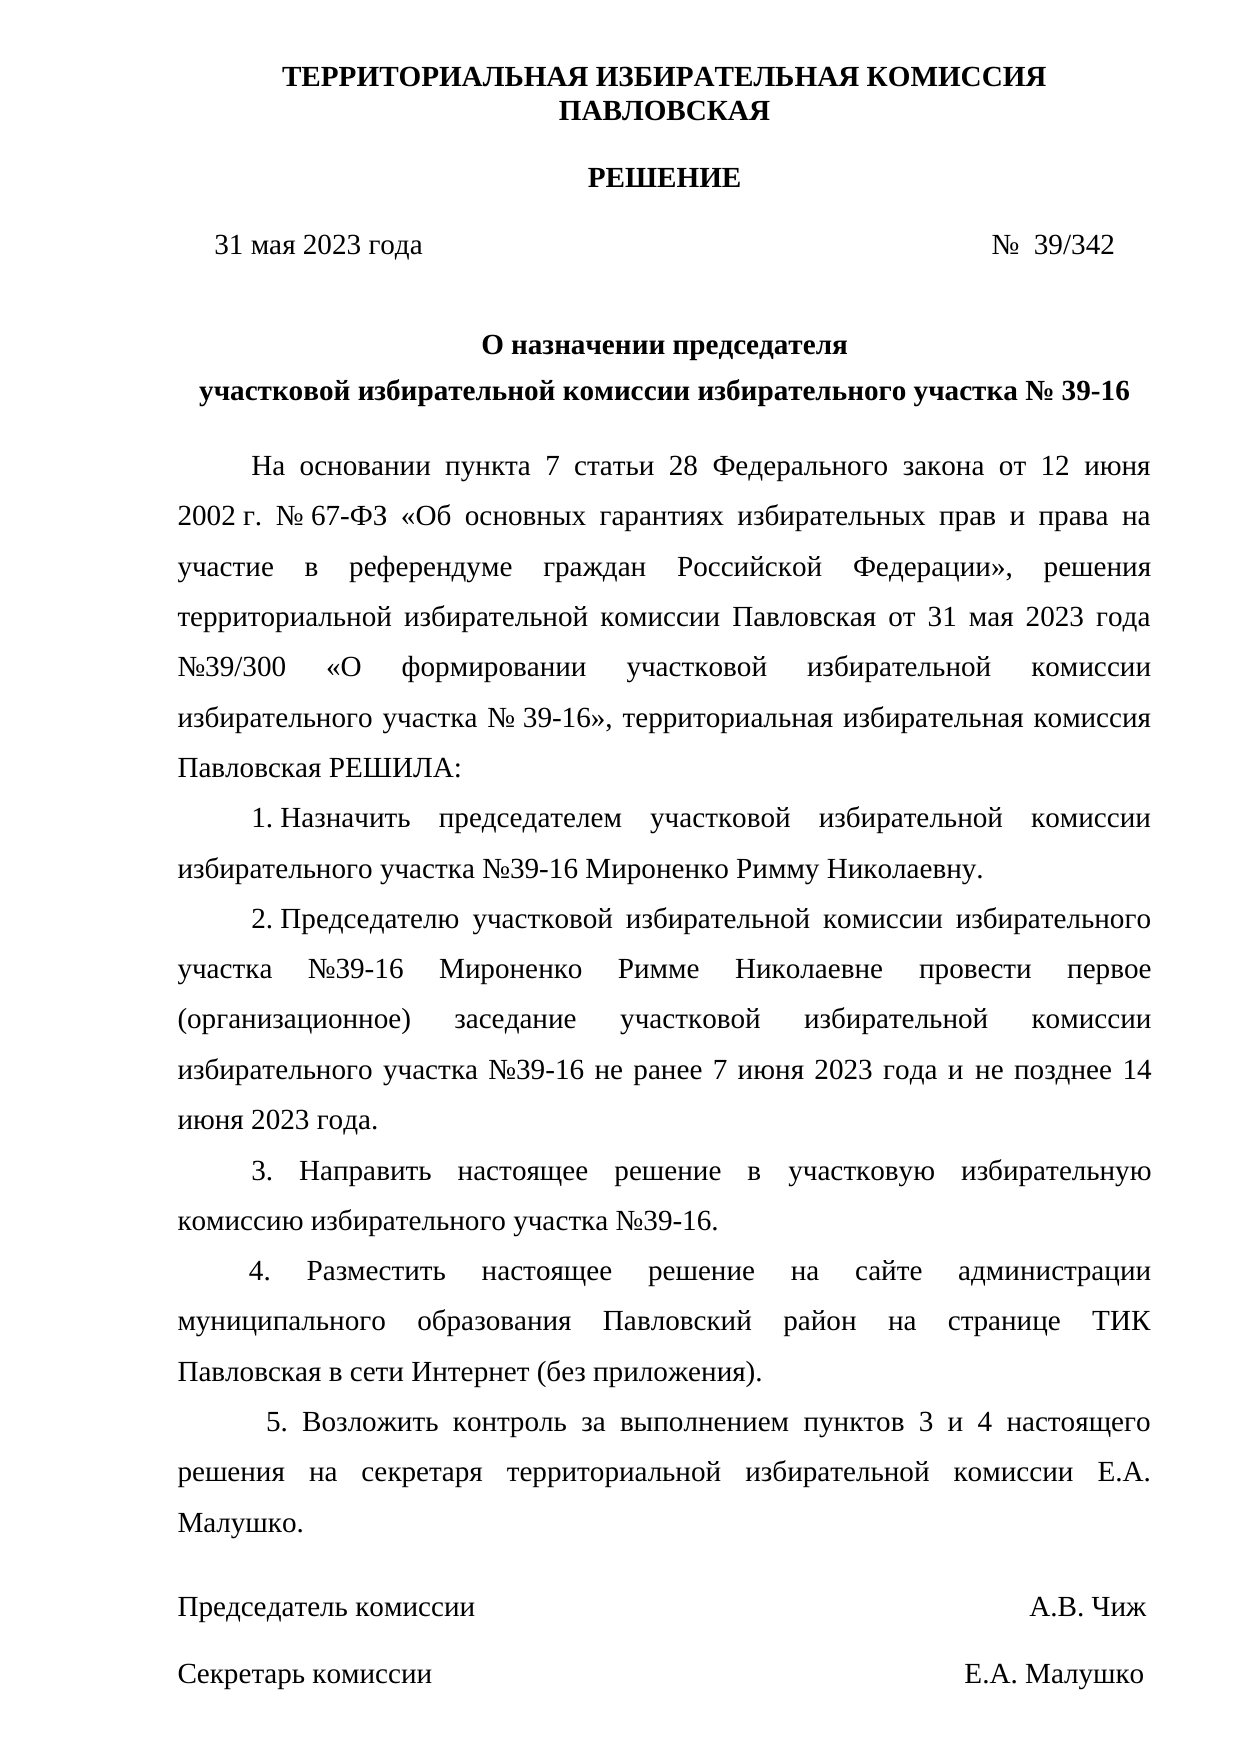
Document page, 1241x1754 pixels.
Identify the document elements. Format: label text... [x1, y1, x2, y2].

text РЕШЕНИЕ [177, 160, 1152, 193]
text 31 мая 2023 года № 39/342 [177, 227, 1152, 260]
text О назначении председателя [177, 327, 1152, 361]
text 2. Председателю участковой избирательной комиссии избирательного участка №39-16 Мироненко Римме Николаевне провести первое (организационное) заседание участковой избирательной комиссии избирательного участка №39-16 не ранее 7 июня 2023 года и не позднее 14 июня 2023 года. [177, 901, 1152, 1136]
text Секретарь комиссии Е.А. Малушко [177, 1656, 1152, 1689]
text 5. Возложить контроль за выполнением пунктов 3 и 4 настоящего решения на секретаря территориальной избирательной комиссии Е.А. Малушко. [177, 1404, 1152, 1538]
text участковой избирательной комиссии избирательного участка № 39-16 [177, 373, 1152, 407]
text Председатель комиссии А.В. Чиж [177, 1589, 1152, 1622]
text На основании пункта 7 статьи 28 Федерального закона от 12 июня 2002 г. № 67-ФЗ «Об основных гарантиях избирательных прав и права на участие в референдуме граждан Российской Федерации», решения территориальной избирательной комиссии Павловская от 31 мая 2023 года №39/300 «О формировании участковой избирательной комиссии избирательного участка № 39-16», территориальная избирательная комиссия Павловская РЕШИЛА: [177, 448, 1152, 784]
text 1. Назначить председателем участковой избирательной комиссии избирательного участка №39-16 Мироненко Римму Николаевну. [177, 800, 1152, 884]
text ПАВЛОВСКАЯ [177, 93, 1152, 126]
text ТЕРРИТОРИАЛЬНАЯ ИЗБИРАТЕЛЬНАЯ КОМИССИЯ [177, 59, 1152, 93]
text 4. Разместить настоящее решение на сайте администрации муниципального образования Павловский район на странице ТИК Павловская в сети Интернет (без приложения). [177, 1253, 1152, 1387]
text 3. Направить настоящее решение в участковую избирательную комиссию избирательного участка №39-16. [177, 1153, 1152, 1236]
